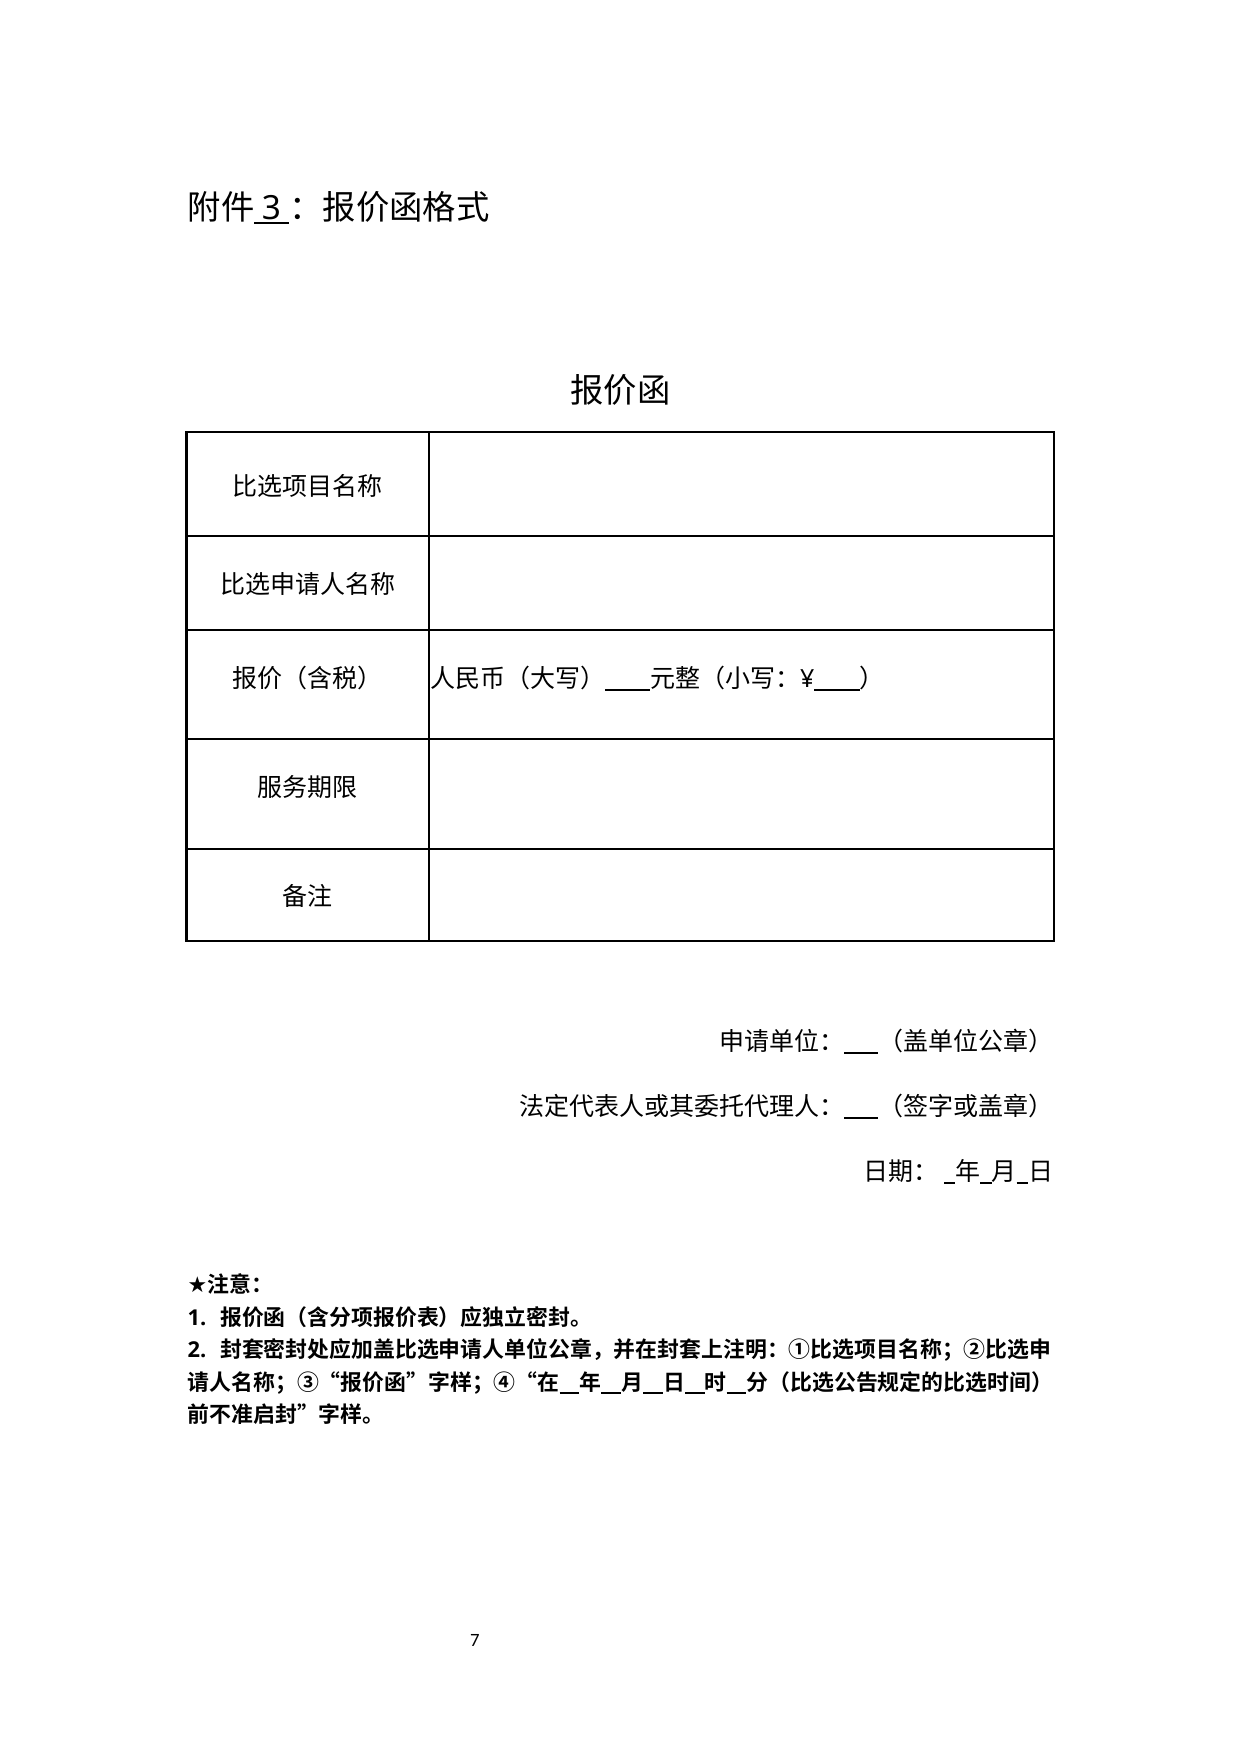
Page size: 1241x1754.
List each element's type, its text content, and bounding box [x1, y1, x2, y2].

table_header [430, 433, 1053, 535]
table_cell [430, 740, 1053, 848]
table_cell [430, 850, 1053, 940]
table_cell 人民币（大写） 元整（小写：¥ ） [430, 631, 1053, 738]
text 报价函 [187, 356, 1053, 421]
text 附件 3 ：报价函格式 [187, 172, 1053, 237]
text 日期： 年 月 日 [187, 1137, 1053, 1202]
text 申请单位： （盖单位公章） [187, 1007, 1053, 1072]
table_cell 报价（含税） [188, 631, 428, 738]
table_cell 比选申请人名称 [188, 537, 428, 629]
table_cell [430, 537, 1053, 629]
text 法定代表人或其委托代理人： （签字或盖章） [187, 1072, 1053, 1137]
list 封套密封处应加盖比选申请人单位公章，并在封套上注明：①比选项目名称；②比选申请人名称；③“报价函”字样；④“在 年 月 日 时 分（比选公告规定的比选时间）前不准启封”字样。 [187, 1332, 1053, 1429]
table_header 比选项目名称 [188, 433, 428, 535]
list 报价函（含分项报价表）应独立密封。 [187, 1299, 1053, 1332]
table_cell 服务期限 [188, 740, 428, 848]
table_cell 备注 [188, 850, 428, 940]
text ★注意： [187, 1267, 1053, 1299]
